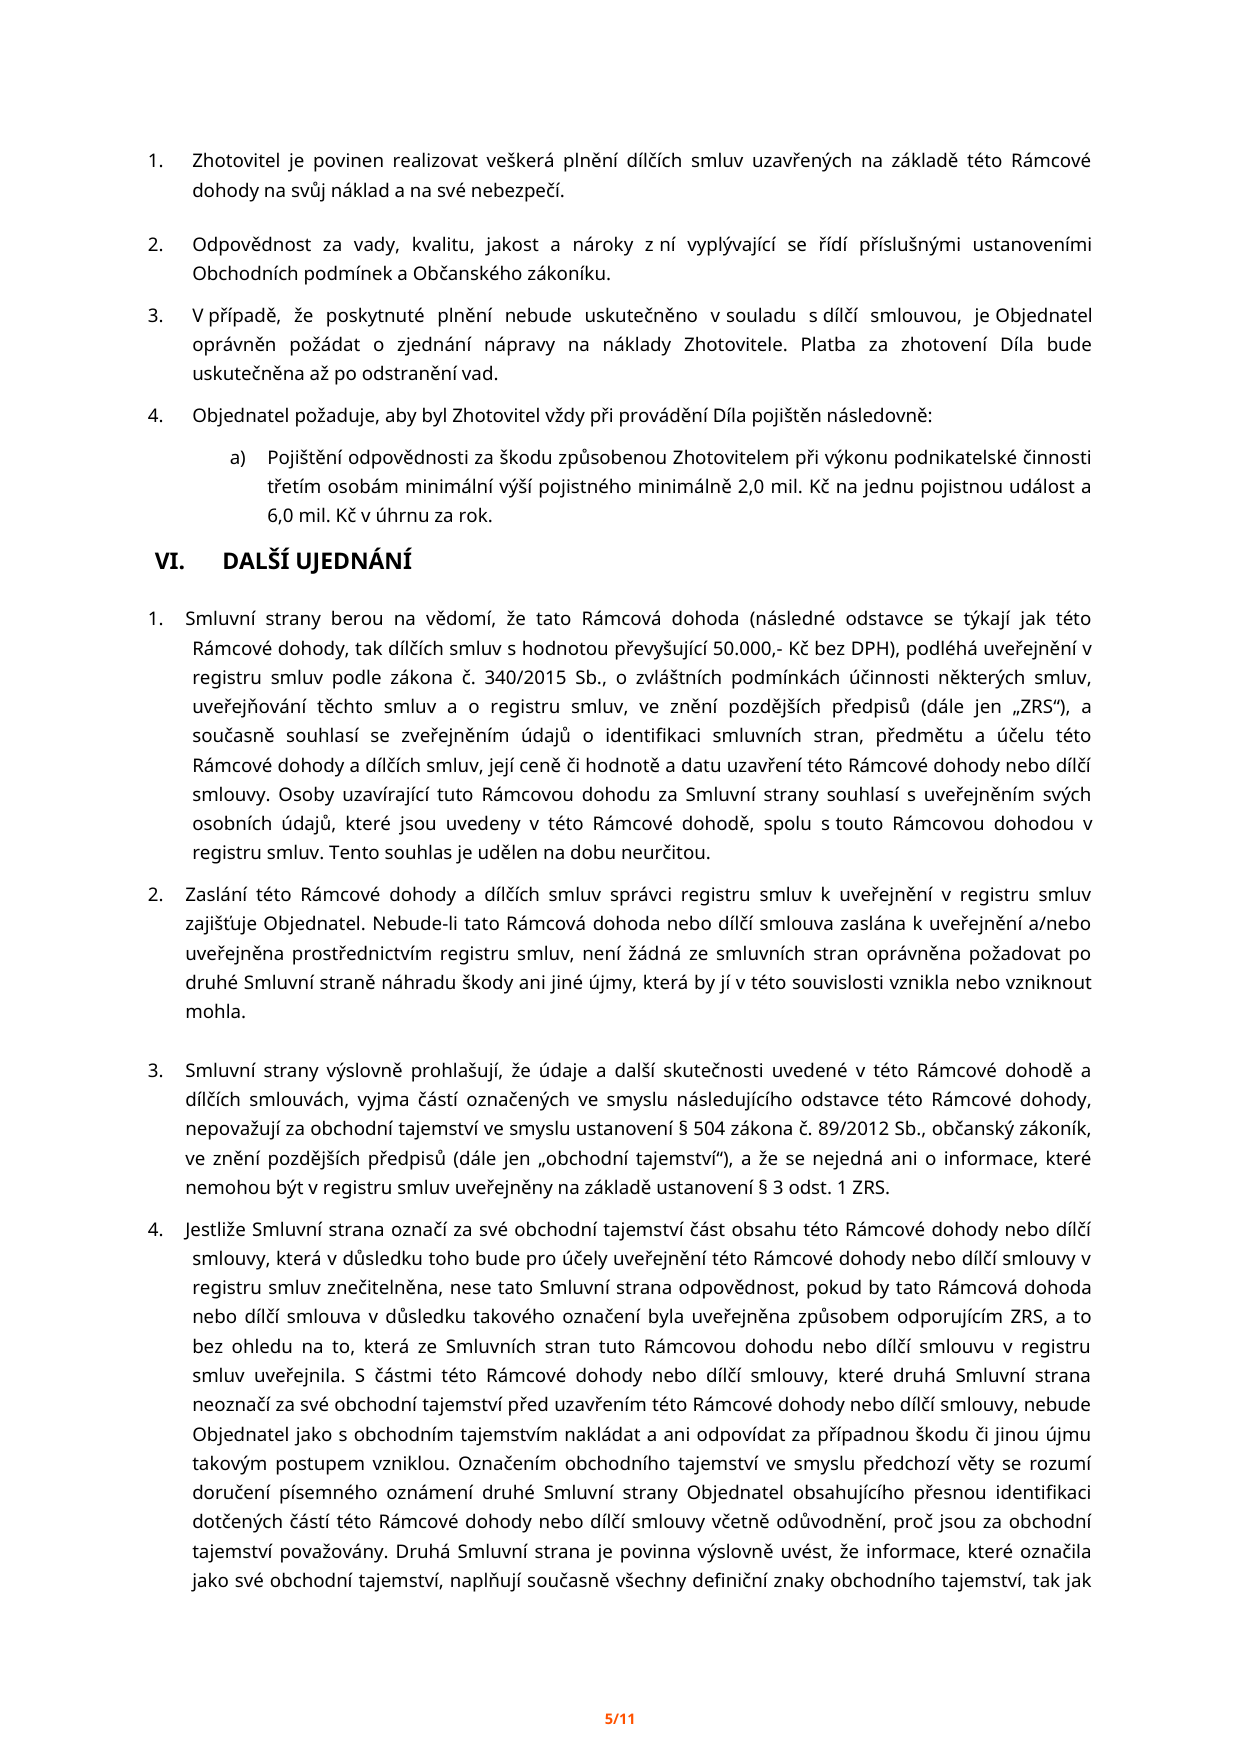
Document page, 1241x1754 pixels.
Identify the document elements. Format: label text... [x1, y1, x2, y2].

list Objednatel požaduje, aby byl Zhotovitel vždy při provádění Díla pojištěn následovně: [148, 402, 1093, 428]
list Smluvní strany výslovně prohlašují, že údaje a další skutečnosti uvedené v této Rámcové dohodě a dílčích smlouvách, vyjma částí označených ve smyslu následujícího odstavce této Rámcové dohody, nepovažují za obchodní tajemství ve smyslu ustanovení § 504 zákona č. 89/2012 Sb., občanský zákoník, ve znění pozdějších předpisů (dále jen „obchodní tajemství“), a že se nejedná ani o informace, které nemohou být v registru smluv uveřejněny na základě ustanovení § 3 odst. 1 ZRS. [148, 1057, 1093, 1200]
list Odpovědnost za vady, kvalitu, jakost a nároky z ní vyplývající se řídí příslušnými ustanoveními Obchodních podmínek a Občanského zákoníku. [148, 231, 1093, 286]
list Zhotovitel je povinen realizovat veškerá plnění dílčích smluv uzavřených na základě této Rámcové dohody na svůj náklad a na své nebezpečí. [148, 148, 1093, 202]
list Pojištění odpovědnosti za škodu způsobenou Zhotovitelem při výkonu podnikatelské činnosti třetím osobám minimální výší pojistného minimálně 2,0 mil. Kč na jednu pojistnou událost a 6,0 mil. Kč v úhrnu za rok. [229, 444, 1093, 528]
list V případě, že poskytnuté plnění nebude uskutečněno v souladu s dílčí smlouvou, je Objednatel oprávněn požádat o zjednání nápravy na náklady Zhotovitele. Platba za zhotovení Díla bude uskutečněna až po odstranění vad. [148, 302, 1093, 386]
list DALŠÍ UJEDNÁNÍ [185, 544, 1093, 576]
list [148, 1216, 1093, 1593]
list Smluvní strany berou na vědomí, že tato Rámcová dohoda (následné odstavce se týkají jak této Rámcové dohody, tak dílčích smluv s hodnotou převyšující 50.000,- Kč bez DPH), podléhá uveřejnění v registru smluv podle zákona č. 340/2015 Sb., o zvláštních podmínkách účinnosti některých smluv, uveřejňování těchto smluv a o registru smluv, ve znění pozdějších předpisů (dále jen „ZRS“), a současně souhlasí se zveřejněním údajů o identifikaci smluvních stran, předmětu a účelu této Rámcové dohody a dílčích smluv, její ceně či hodnotě a datu uzavření této Rámcové dohody nebo dílčí smlouvy. Osoby uzavírající tuto Rámcovou dohodu za Smluvní strany souhlasí s uveřejněním svých osobních údajů, které jsou uvedeny v této Rámcové dohodě, spolu s touto Rámcovou dohodou v registru smluv. Tento souhlas je udělen na dobu neurčitou. [148, 606, 1093, 865]
list Zaslání této Rámcové dohody a dílčích smluv správci registru smluv k uveřejnění v registru smluv zajišťuje Objednatel. Nebude-li tato Rámcová dohoda nebo dílčí smlouva zaslána k uveřejnění a/nebo uveřejněna prostřednictvím registru smluv, není žádná ze smluvních stran oprávněna požadovat po druhé Smluvní straně náhradu škody ani jiné újmy, která by jí v této souvislosti vznikla nebo vzniknout mohla. [148, 881, 1093, 1024]
